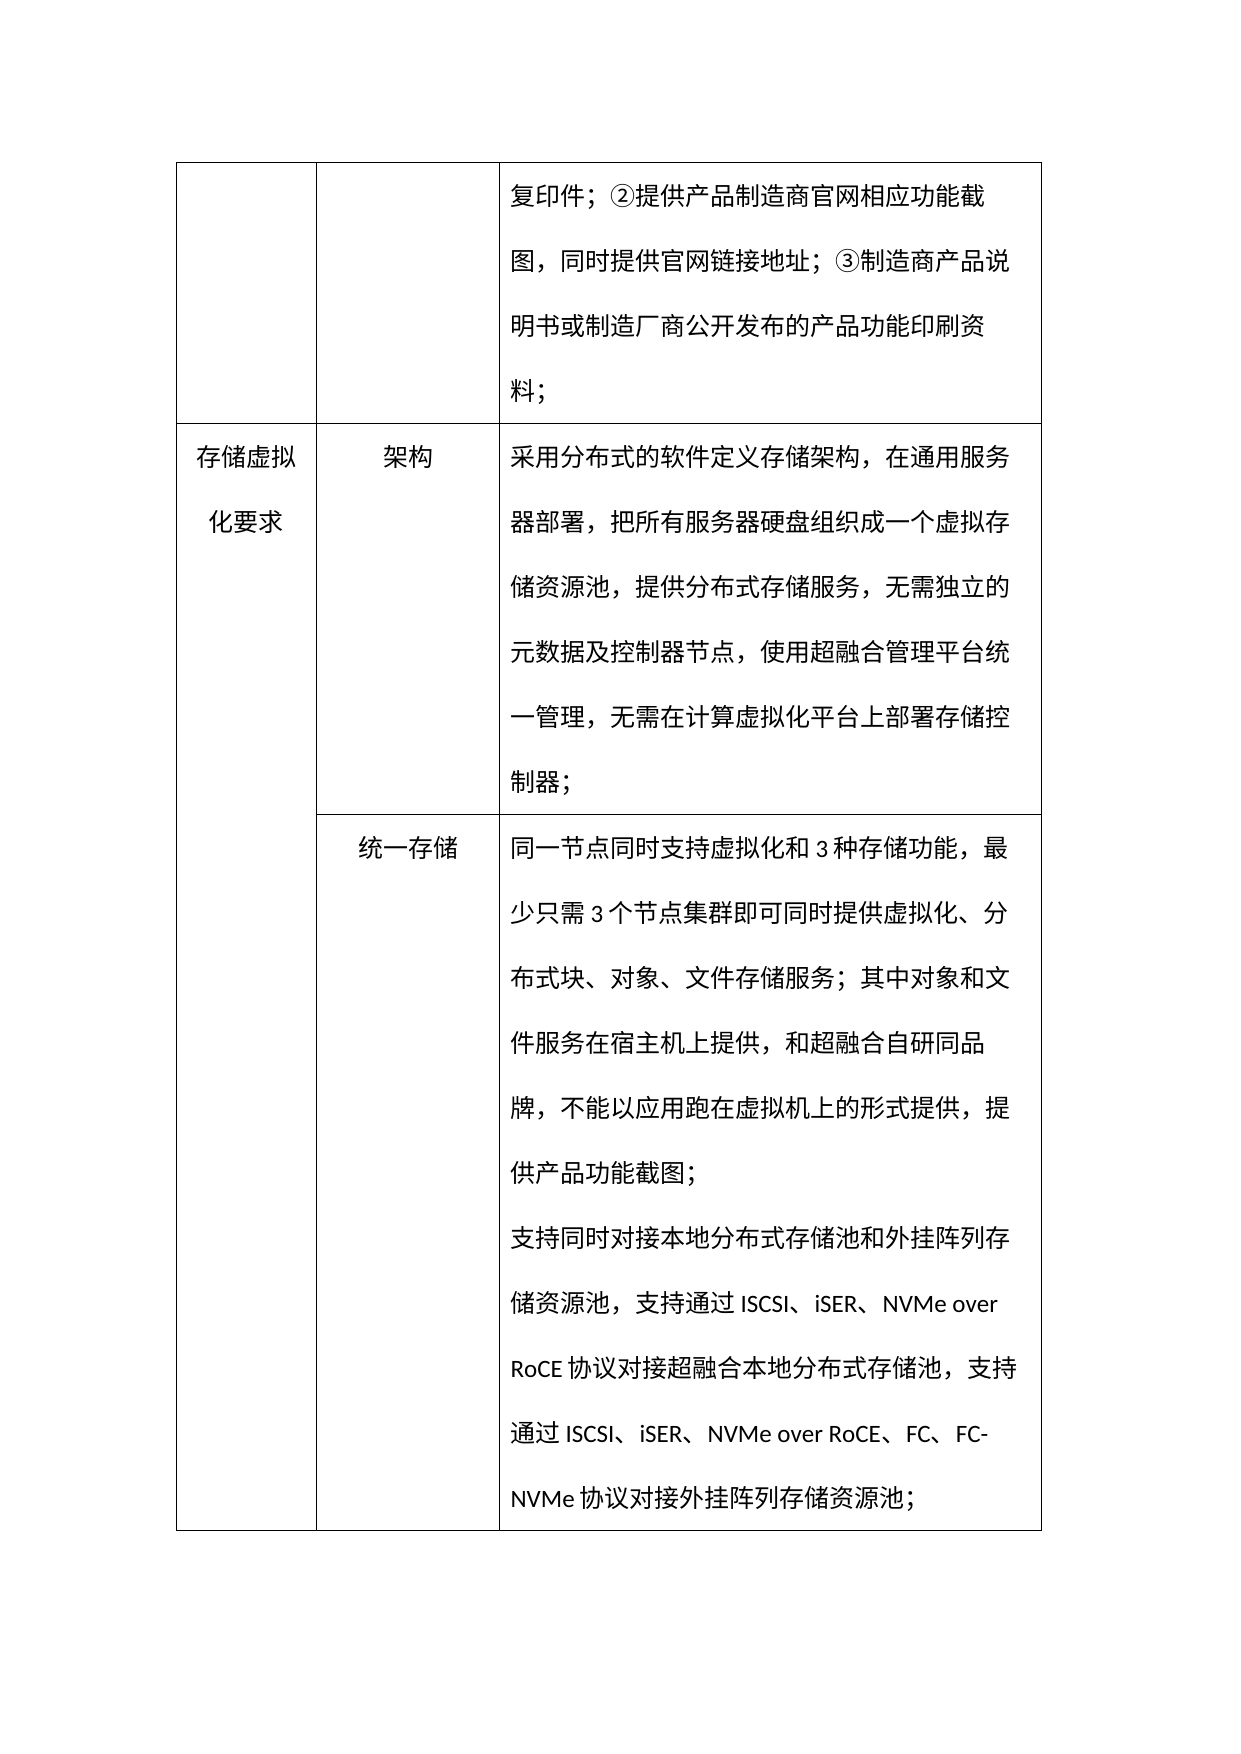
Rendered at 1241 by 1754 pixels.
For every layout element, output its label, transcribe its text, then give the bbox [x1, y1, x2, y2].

table_cell 采用分布式的软件定义存储架构，在通用服务器部署，把所有服务器硬盘组织成一个虚拟存储资源池，提供分布式存储服务，无需独立的元数据及控制器节点，使用超融合管理平台统一管理，无需在计算虚拟化平台上部署存储控制器； [500, 424, 1041, 814]
table_cell 统一存储 [317, 815, 499, 1530]
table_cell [500, 163, 1041, 423]
table_cell 存储虚拟化要求 [177, 424, 316, 1530]
table_cell 同一节点同时支持虚拟化和3种存储功能，最少只需3个节点集群即可同时提供虚拟化、分布式块、对象、文件存储服务；其中对象和文件服务在宿主机上提供，和超融合自研同品牌，不能以应用跑在虚拟机上的形式提供，提供产品功能截图； 支持同时对接本地分布式存储池和外挂阵列存储资源池，支持通过ISCSI、iSER、NVMe over RoCE协议对接超融合本地分布式存储池，支持通过ISCSI、iSER、NVMe over RoCE、FC、FC-NVMe协议对接外挂阵列存储资源池； [500, 815, 1041, 1530]
table_cell 架构 [317, 424, 499, 814]
